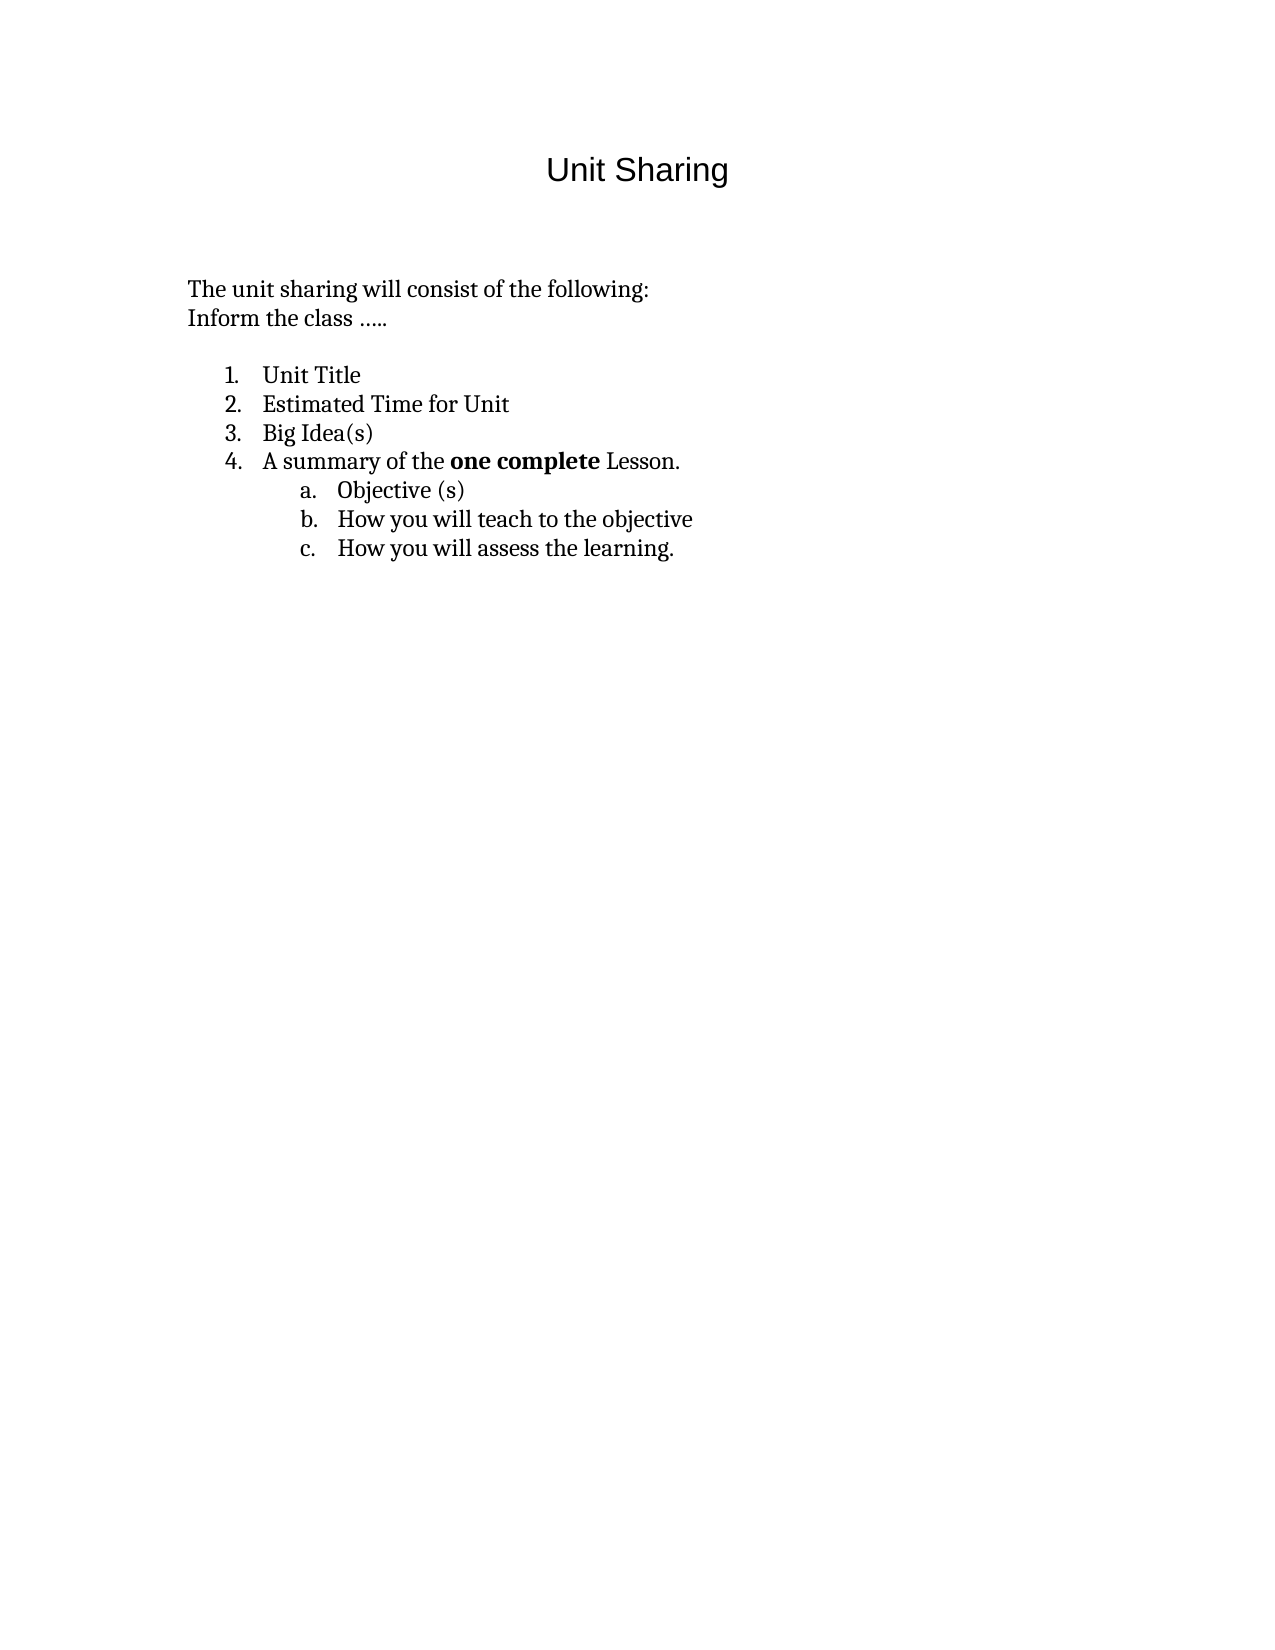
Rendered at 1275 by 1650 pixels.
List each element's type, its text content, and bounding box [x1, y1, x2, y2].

list Estimated Time for Unit [225, 390, 1087, 418]
list Big Idea(s) [225, 418, 1087, 447]
list A summary of the one complete Lesson. [225, 447, 1087, 476]
text Unit Sharing [187, 150, 1087, 188]
list How you will assess the learning. [300, 533, 1087, 562]
text Inform the class ….. [187, 303, 1087, 332]
text The unit sharing will consist of the following: [187, 275, 1087, 303]
list How you will teach to the objective [300, 505, 1087, 533]
list Objective (s) [300, 476, 1087, 505]
list Unit Title [225, 361, 1087, 390]
